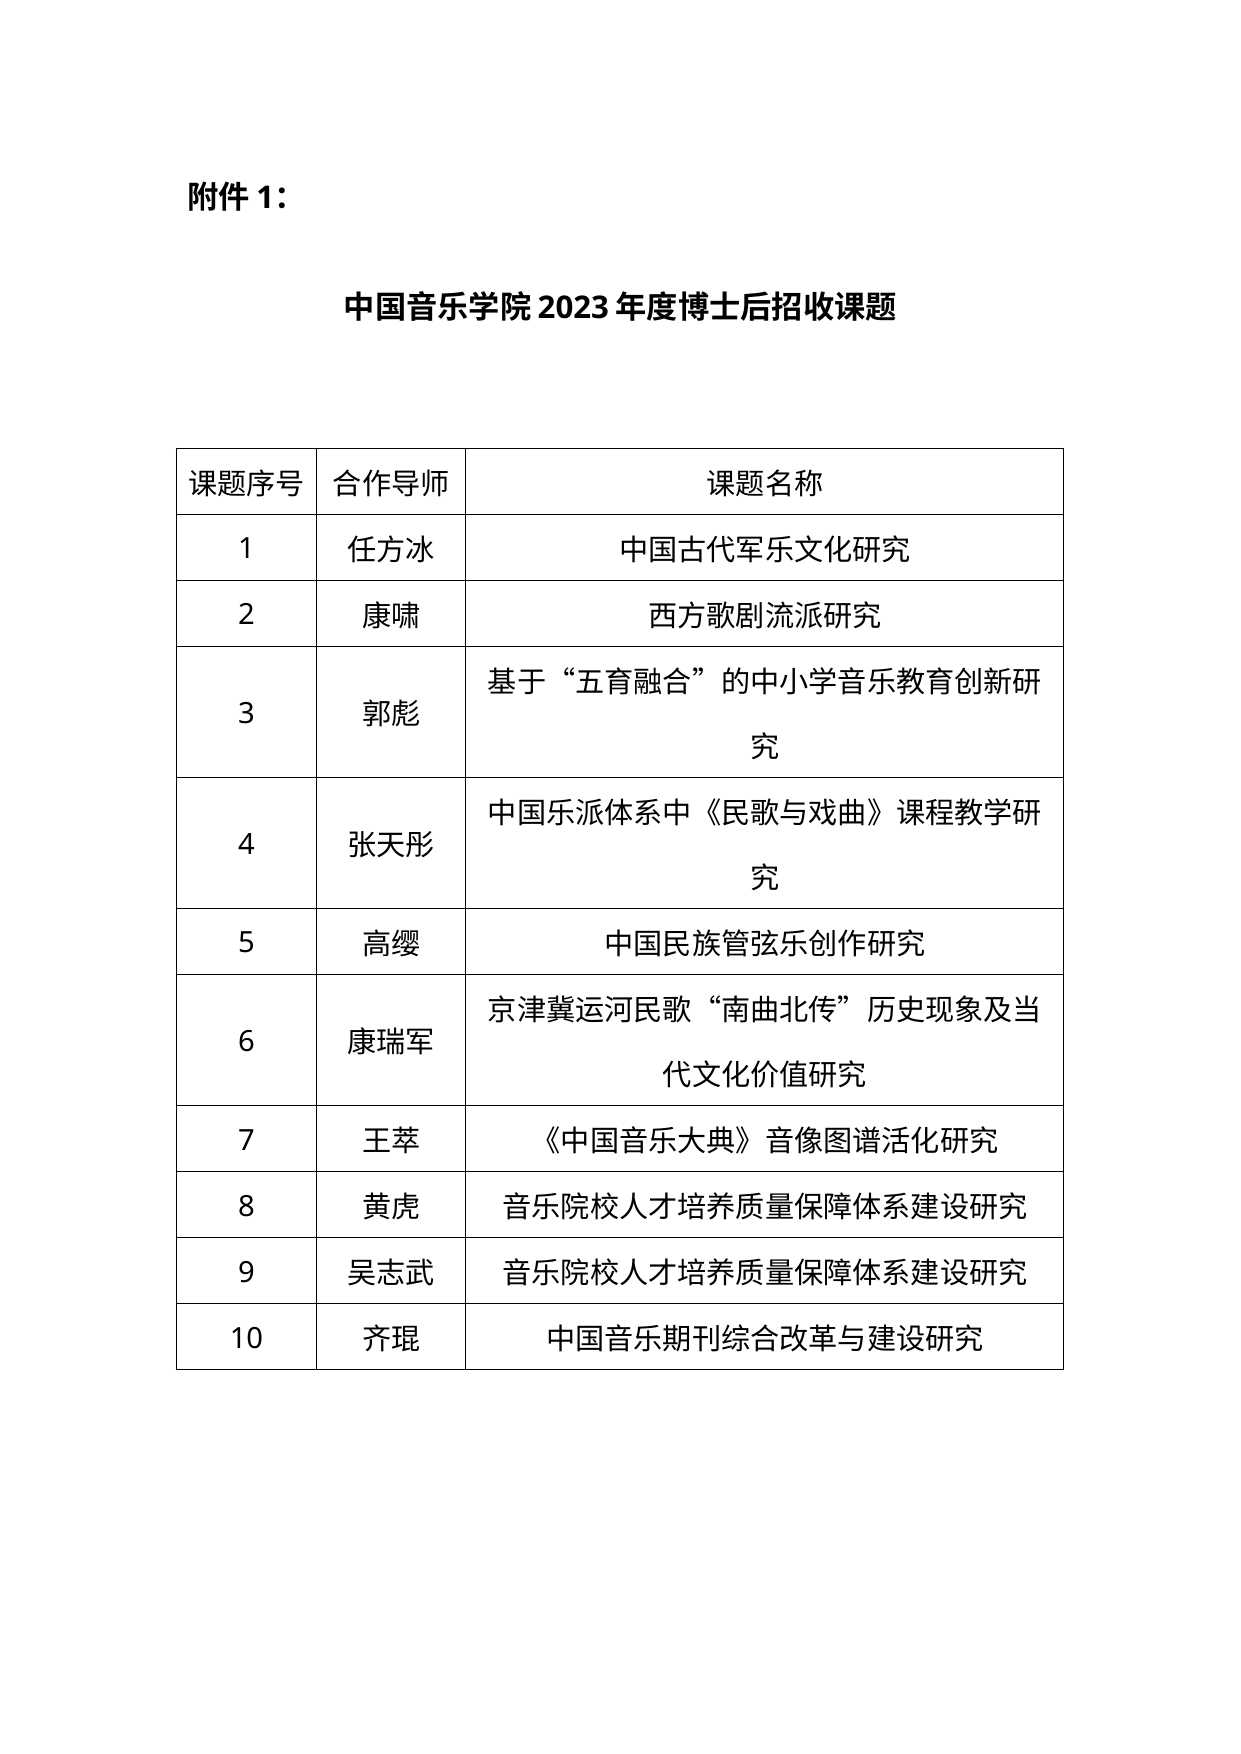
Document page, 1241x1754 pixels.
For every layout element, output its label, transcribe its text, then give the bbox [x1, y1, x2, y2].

table_cell 《中国音乐大典》音像图谱活化研究 [466, 1106, 1063, 1171]
table_cell 7 [177, 1106, 316, 1171]
table_cell 齐琨 [317, 1304, 465, 1369]
table_cell 9 [177, 1238, 316, 1303]
table_cell 2 [177, 581, 316, 646]
table_cell 基于“五育融合”的中小学音乐教育创新研究 [466, 647, 1063, 777]
table_cell 中国民族管弦乐创作研究 [466, 909, 1063, 974]
text 中国音乐学院2023年度博士后招收课题 [187, 272, 1053, 337]
table_cell 中国音乐期刊综合改革与建设研究 [466, 1304, 1063, 1369]
table_cell 5 [177, 909, 316, 974]
table_cell 郭彪 [317, 647, 465, 777]
table_cell 康瑞军 [317, 975, 465, 1105]
table_cell 吴志武 [317, 1238, 465, 1303]
table_cell 任方冰 [317, 515, 465, 580]
table_cell 音乐院校人才培养质量保障体系建设研究 [466, 1172, 1063, 1237]
table_cell 3 [177, 647, 316, 777]
table_cell 中国乐派体系中《民歌与戏曲》课程教学研究 [466, 778, 1063, 908]
table_cell 10 [177, 1304, 316, 1369]
table_cell 6 [177, 975, 316, 1105]
table_cell 王萃 [317, 1106, 465, 1171]
table_header 合作导师 [317, 449, 465, 514]
table_cell 高缨 [317, 909, 465, 974]
table_cell 黄虎 [317, 1172, 465, 1237]
table_cell 中国古代军乐文化研究 [466, 515, 1063, 580]
table_cell 1 [177, 515, 316, 580]
table_cell 8 [177, 1172, 316, 1237]
table_cell 康啸 [317, 581, 465, 646]
table_cell 京津冀运河民歌“南曲北传”历史现象及当代文化价值研究 [466, 975, 1063, 1105]
table_header 课题名称 [466, 449, 1063, 514]
table_header 课题序号 [177, 449, 316, 514]
text 附件1： [187, 162, 1053, 227]
table_cell 西方歌剧流派研究 [466, 581, 1063, 646]
table_cell 4 [177, 778, 316, 908]
table_cell 音乐院校人才培养质量保障体系建设研究 [466, 1238, 1063, 1303]
table_cell 张天彤 [317, 778, 465, 908]
